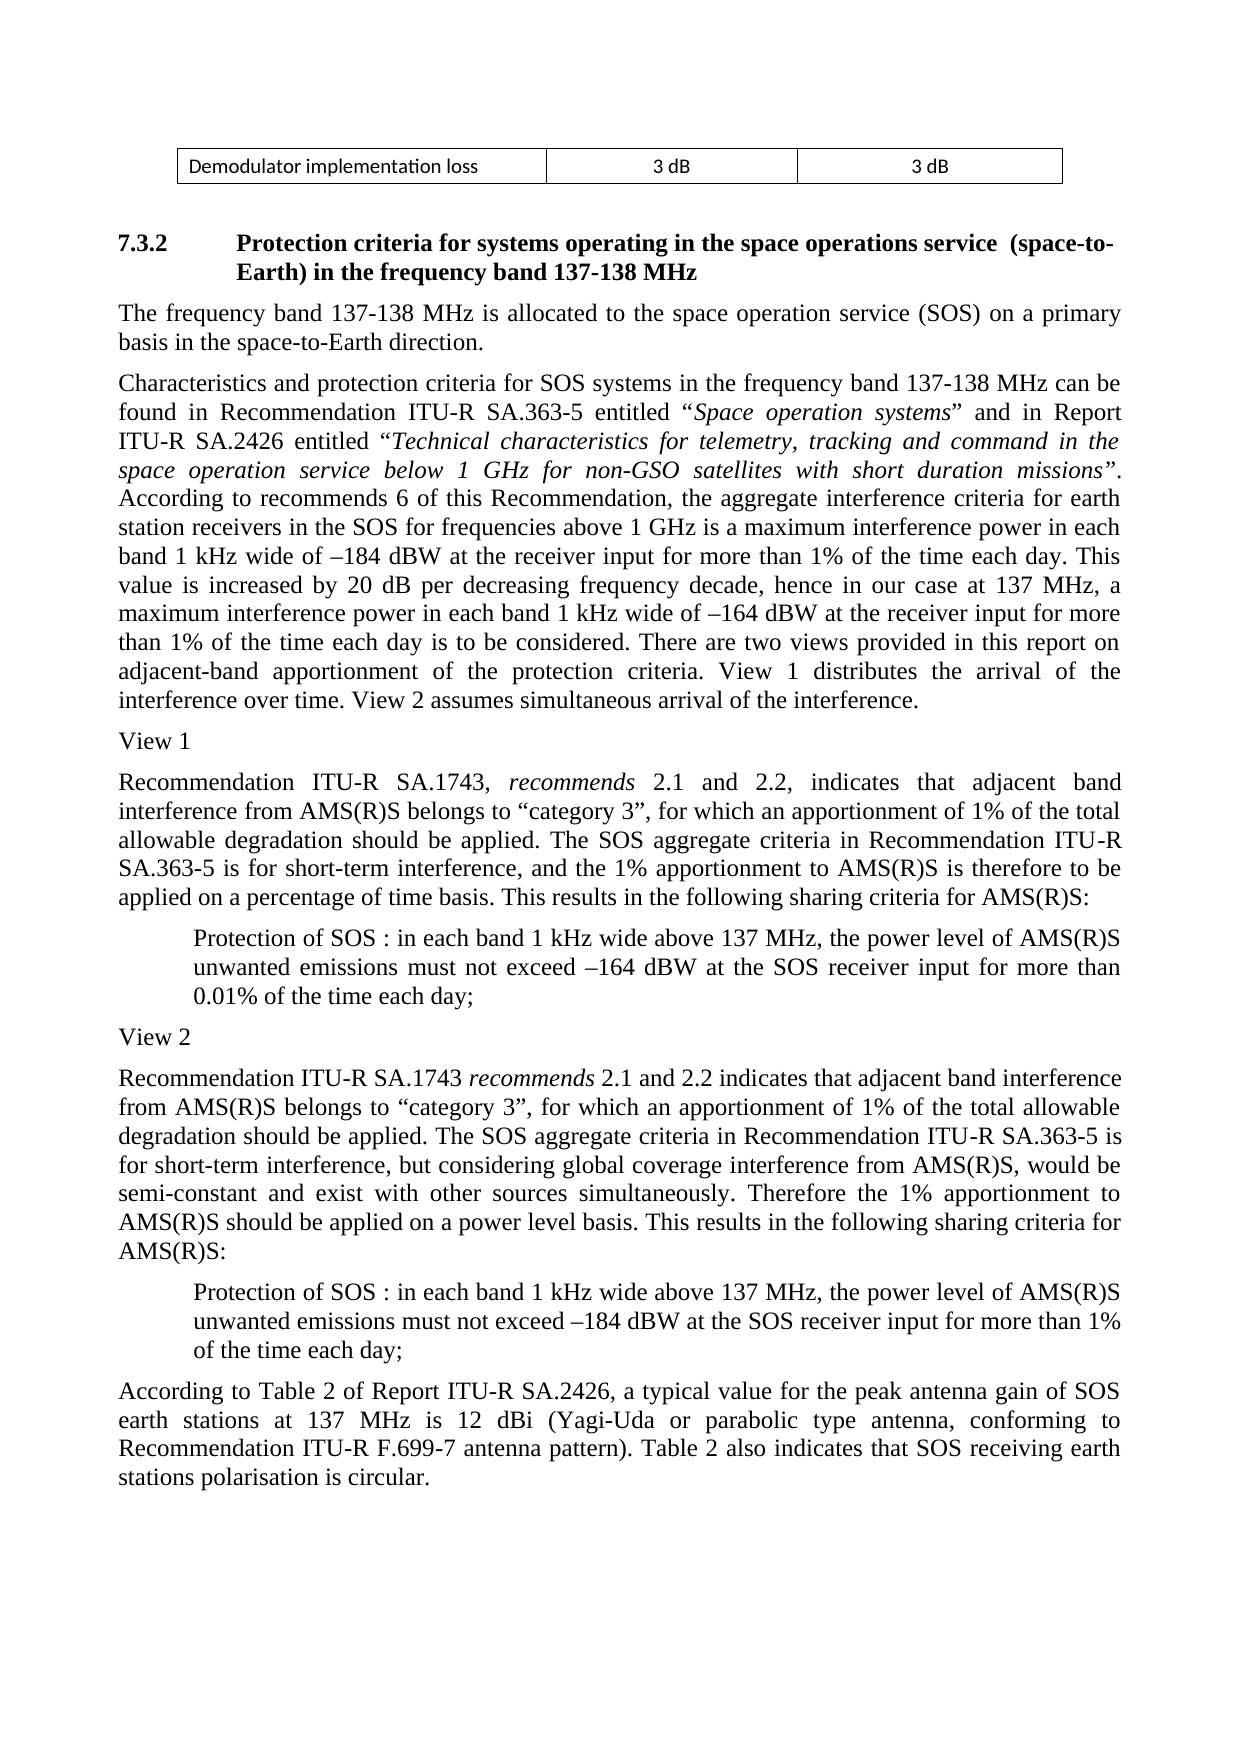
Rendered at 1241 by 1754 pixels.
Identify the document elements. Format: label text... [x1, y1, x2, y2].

text The frequency band 137-138 MHz is allocated to the space operation service (SOS) on a primary basis in the space-to-Earth direction. [118, 298, 1122, 356]
text Protection of SOS : in each band 1 kHz wide above 137 MHz, the power level of AMS(R)S unwanted emissions must not exceed –164 dBW at the SOS receiver input for more than 0.01% of the time each day; [193, 923, 1122, 1010]
subtitle Protection criteria for systems operating in the space operations service (space-to-Earth) in the frequency band 137-138 MHz [117, 228, 1122, 286]
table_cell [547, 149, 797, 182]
text View 1 [118, 726, 1122, 755]
text Recommendation ITU-R SA.1743, recommends 2.1 and 2.2, indicates that adjacent band interference from AMS(R)S belongs to “category 3”, for which an apportionment of 1% of the total allowable degradation should be applied. The SOS aggregate criteria in Recommendation ITU-R SA.363-5 is for short-term interference, and the 1% apportionment to AMS(R)S is therefore to be applied on a percentage of time basis. This results in the following sharing criteria for AMS(R)S: [118, 767, 1122, 911]
text According to Table 2 of Report ITU-R SA.2426, a typical value for the peak antenna gain of SOS earth stations at 137 MHz is 12 dBi (Yagi-Uda or parabolic type antenna, conforming to Recommendation ITU-R F.699-7 antenna pattern). Table 2 also indicates that SOS receiving earth stations polarisation is circular. [118, 1376, 1122, 1491]
text Characteristics and protection criteria for SOS systems in the frequency band 137-138 MHz can be found in Recommendation ITU-R SA.363-5 entitled “Space operation systems” and in Report ITU-R SA.2426 entitled “Technical characteristics for telemetry, tracking and command in the space operation service below 1 GHz for non-GSO satellites with short duration missions”. According to recommends 6 of this Recommendation, the aggregate interference criteria for earth station receivers in the SOS for frequencies above 1 GHz is a maximum interference power in each band 1 kHz wide of –184 dBW at the receiver input for more than 1% of the time each day. This value is increased by 20 dB per decreasing frequency decade, hence in our case at 137 MHz, a maximum interference power in each band 1 kHz wide of –164 dBW at the receiver input for more than 1% of the time each day is to be considered. There are two views provided in this report on adjacent-band apportionment of the protection criteria. View 1 distributes the arrival of the interference over time. View 2 assumes simultaneous arrival of the interference. [118, 368, 1122, 713]
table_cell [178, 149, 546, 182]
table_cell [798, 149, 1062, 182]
text View 2 [118, 1022, 1122, 1051]
text Recommendation ITU-R SA.1743 recommends 2.1 and 2.2 indicates that adjacent band interference from AMS(R)S belongs to “category 3”, for which an apportionment of 1% of the total allowable degradation should be applied. The SOS aggregate criteria in Recommendation ITU-R SA.363-5 is for short-term interference, but considering global coverage interference from AMS(R)S, would be semi-constant and exist with other sources simultaneously. Therefore the 1% apportionment to AMS(R)S should be applied on a power level basis. This results in the following sharing criteria for AMS(R)S: [118, 1063, 1122, 1265]
text Protection of SOS : in each band 1 kHz wide above 137 MHz, the power level of AMS(R)S unwanted emissions must not exceed –184 dBW at the SOS receiver input for more than 1% of the time each day; [193, 1277, 1122, 1363]
